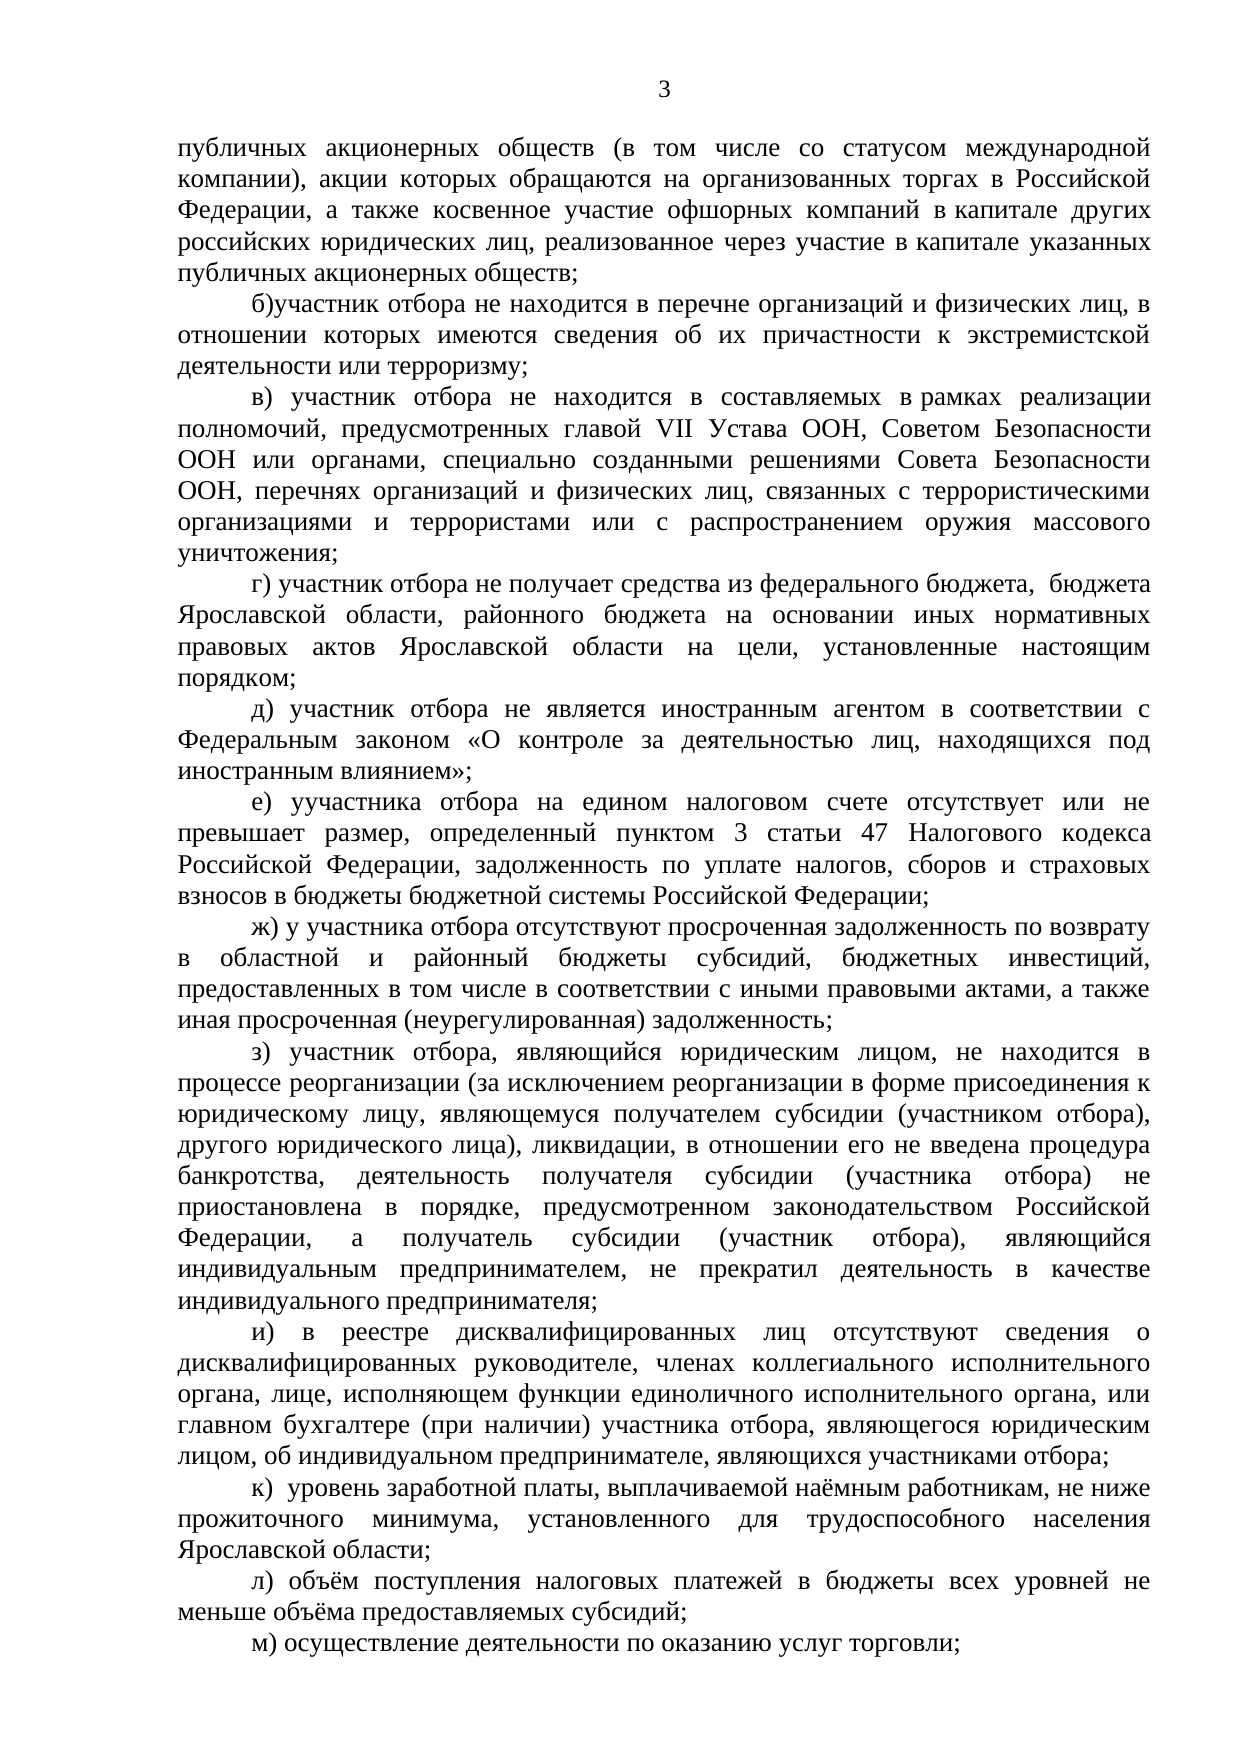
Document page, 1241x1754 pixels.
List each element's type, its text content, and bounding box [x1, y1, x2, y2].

text м) осуществление деятельности по оказанию услуг торговли; [177, 1626, 1152, 1657]
text е) уучастника отбора на едином налоговом счете отсутствует или не превышает размер, определенный пунктом 3 статьи 47 Налогового кодекса Российской Федерации, задолженность по уплате налогов, сборов и страховых взносов в бюджеты бюджетной системы Российской Федерации; [177, 785, 1152, 910]
text б)участник отбора не находится в перечне организаций и физических лиц, в отношении которых имеются сведения об их причастности к экстремистской деятельности или терроризму; [177, 287, 1152, 381]
text ж) у участника отбора отсутствуют просроченная задолженность по возврату в областной и районный бюджеты субсидий, бюджетных инвестиций, предоставленных в том числе в соответствии с иными правовыми актами, а также иная просроченная (неурегулированная) задолженность; [177, 910, 1152, 1034]
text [177, 131, 1152, 287]
text г) участник отбора не получает средства из федерального бюджета, бюджета Ярославской области, районного бюджета на основании иных нормативных правовых актов Ярославской области на цели, установленные настоящим порядком; [177, 567, 1152, 692]
text д) участник отбора не является иностранным агентом в соответствии с Федеральным законом «О контроле за деятельностью лиц, находящихся под иностранным влиянием»; [177, 692, 1152, 785]
text л) объём поступления налоговых платежей в бюджеты всех уровней не меньше объёма предоставляемых субсидий; [177, 1564, 1152, 1626]
text и) в реестре дисквалифицированных лиц отсутствуют сведения о дисквалифицированных руководителе, членах коллегиального исполнительного органа, лице, исполняющем функции единоличного исполнительного органа, или главном бухгалтере (при наличии) участника отбора, являющегося юридическим лицом, об индивидуальном предпринимателе, являющихся участниками отбора; [177, 1315, 1152, 1471]
text к) уровень заработной платы, выплачиваемой наёмным работникам, не ниже прожиточного минимума, установленного для трудоспособного населения Ярославской области; [177, 1471, 1152, 1564]
text з) участник отбора, являющийся юридическим лицом, не находится в процессе реорганизации (за исключением реорганизации в форме присоединения к юридическому лицу, являющемуся получателем субсидии (участником отбора), другого юридического лица), ликвидации, в отношении его не введена процедура банкротства, деятельность получателя субсидии (участника отбора) не приостановлена в порядке, предусмотренном законодательством Российской Федерации, а получатель субсидии (участник отбора), являющийся индивидуальным предпринимателем, не прекратил деятельность в качестве индивидуального предпринимателя; [177, 1034, 1152, 1315]
text в) участник отбора не находится в составляемых в рамках реализации полномочий, предусмотренных главой VII Устава ООН, Советом Безопасности ООН или органами, специально созданными решениями Совета Безопасности ООН, перечнях организаций и физических лиц, связанных с террористическими организациями и террористами или с распространением оружия массового уничтожения; [177, 381, 1152, 567]
